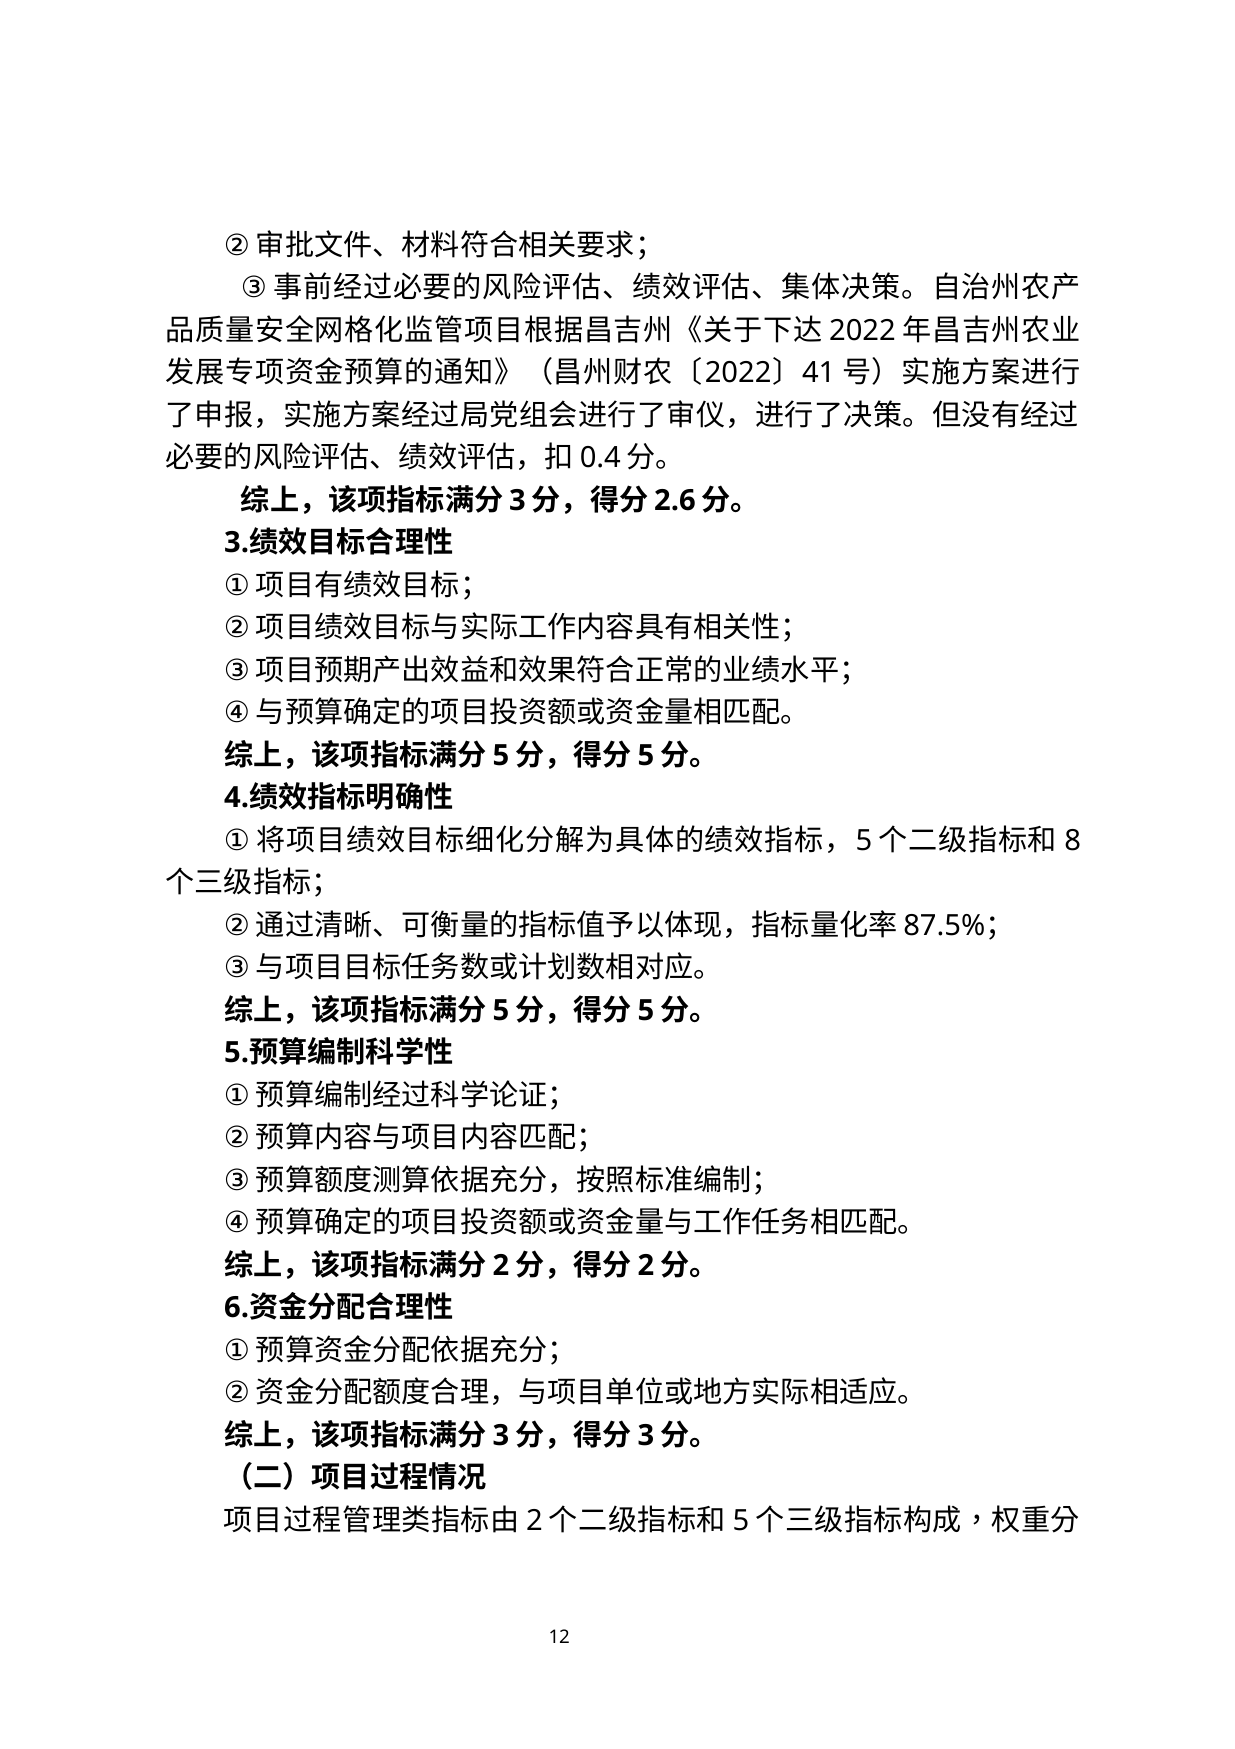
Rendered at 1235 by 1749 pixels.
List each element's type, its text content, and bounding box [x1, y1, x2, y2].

text ①将项目绩效目标细化分解为具体的绩效指标，5个二级指标和8个三级指标； [165, 816, 1081, 901]
text 综上，该项指标满分5分，得分5分。 [165, 731, 1081, 774]
text ①预算编制经过科学论证； [165, 1071, 1081, 1114]
text ④与预算确定的项目投资额或资金量相匹配。 [165, 689, 1081, 731]
text ③事前经过必要的风险评估、绩效评估、集体决策。自治州农产品质量安全网格化监管项目根据昌吉州《关于下达2022年昌吉州农业发展专项资金预算的通知》（昌州财农〔2022〕41号）实施方案进行了申报，实施方案经过局党组会进行了审仪，进行了决策。但没有经过必要的风险评估、绩效评估，扣0.4分。 [165, 264, 1081, 476]
subtitle （二）项目过程情况 [165, 1454, 1081, 1496]
text 综上，该项指标满分3分，得分3分。 [165, 1411, 1081, 1454]
text ②项目绩效目标与实际工作内容具有相关性； [165, 604, 1081, 646]
text ③与项目目标任务数或计划数相对应。 [165, 944, 1081, 986]
text 3.绩效目标合理性 [165, 519, 1081, 561]
text ②通过清晰、可衡量的指标值予以体现，指标量化率87.5%； [165, 901, 1081, 944]
text 综上，该项指标满分5分，得分5分。 [165, 986, 1081, 1029]
text 综上，该项指标满分2分，得分2分。 [165, 1241, 1081, 1284]
text ③预算额度测算依据充分，按照标准编制； [165, 1156, 1081, 1199]
text ②审批文件、材料符合相关要求； [165, 221, 1081, 264]
text ①预算资金分配依据充分； [165, 1326, 1081, 1369]
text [165, 1496, 1081, 1539]
text 6.资金分配合理性 [165, 1284, 1081, 1326]
text ②预算内容与项目内容匹配； [165, 1114, 1081, 1156]
text ④预算确定的项目投资额或资金量与工作任务相匹配。 [165, 1199, 1081, 1241]
text 5.预算编制科学性 [165, 1029, 1081, 1071]
text 4.绩效指标明确性 [165, 774, 1081, 816]
text ①项目有绩效目标； [165, 561, 1081, 604]
text ③项目预期产出效益和效果符合正常的业绩水平； [165, 646, 1081, 689]
text ②资金分配额度合理，与项目单位或地方实际相适应。 [165, 1369, 1081, 1411]
text 综上，该项指标满分3分，得分2.6分。 [165, 476, 1081, 519]
